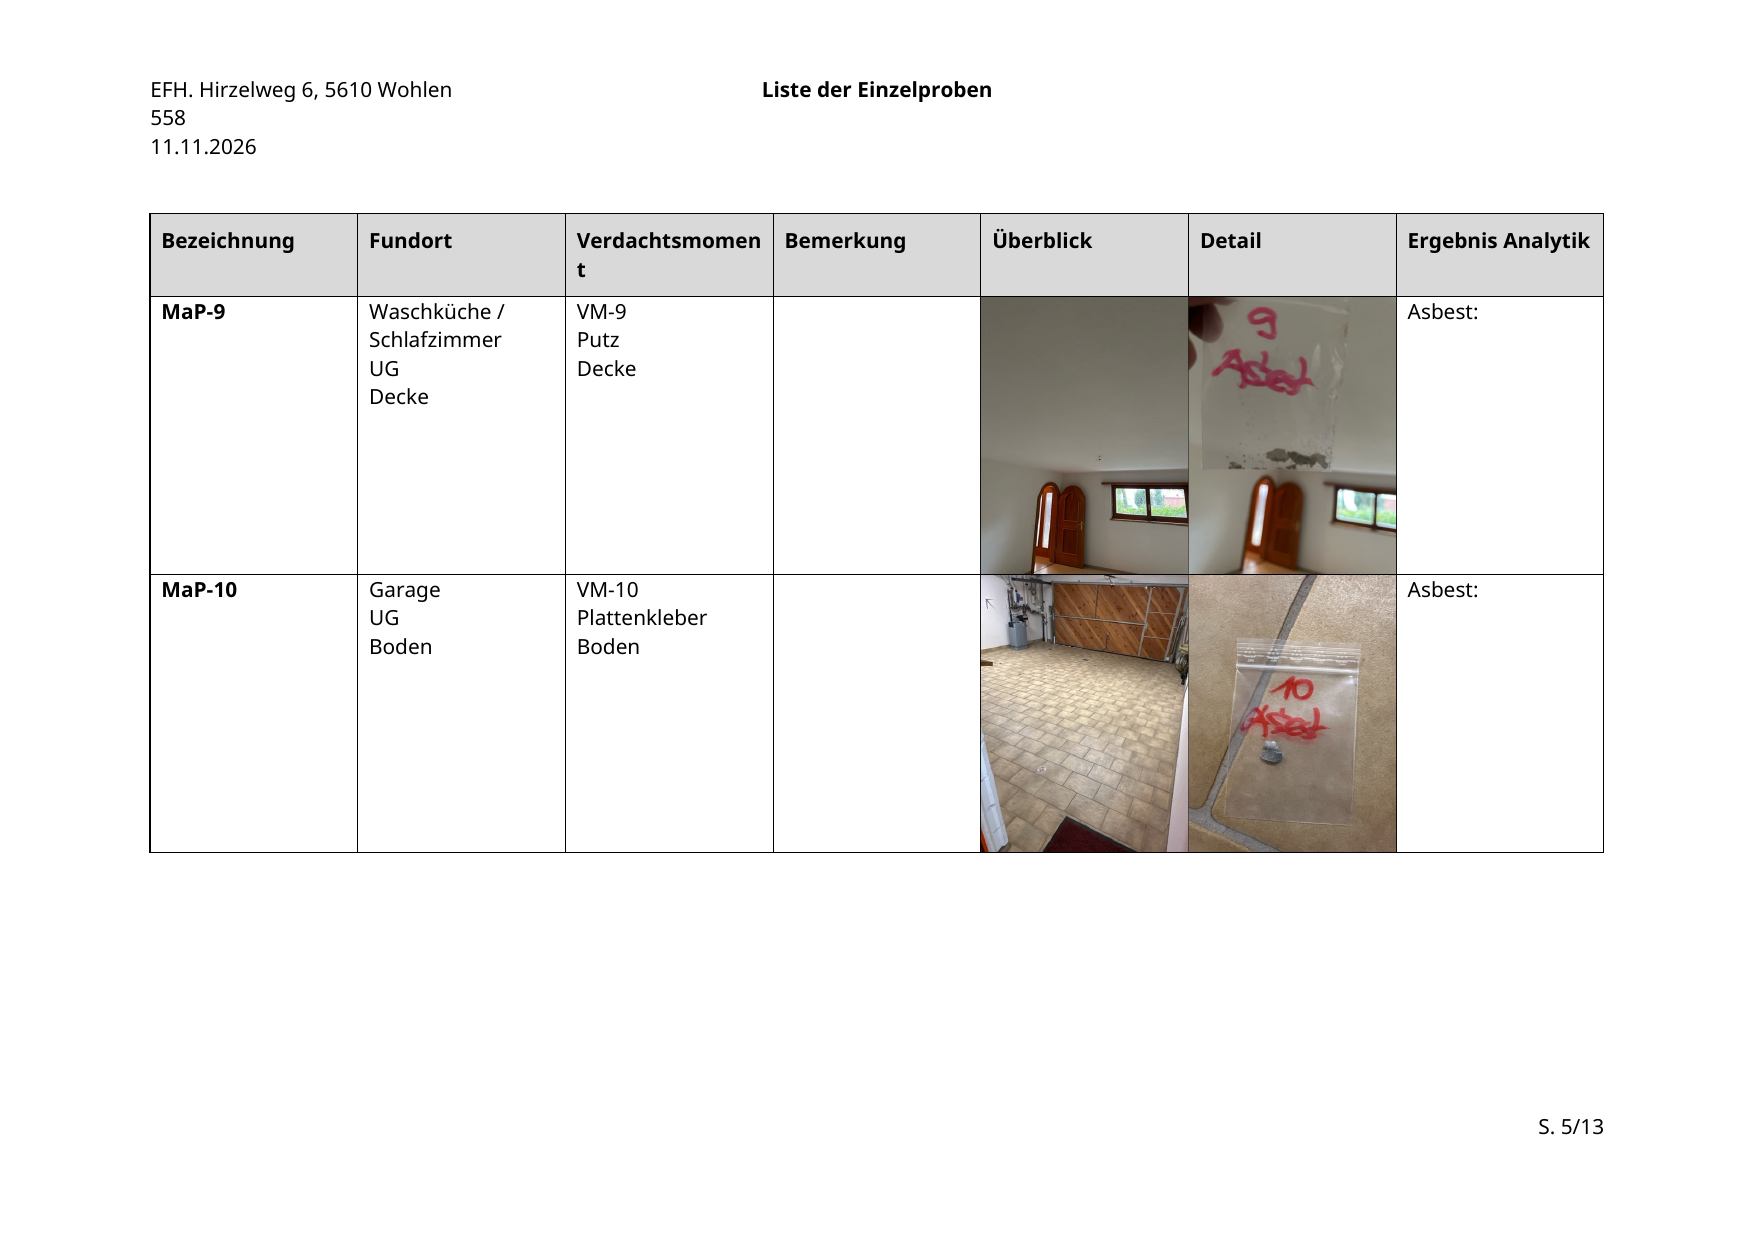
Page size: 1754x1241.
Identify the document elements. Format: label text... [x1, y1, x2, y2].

table_cell MaP-10 [151, 575, 357, 852]
table_cell Asbest: [1397, 297, 1603, 574]
table_header Detail [1189, 214, 1396, 296]
table_cell MaP-9 [151, 297, 357, 574]
table_cell VM-9 Putz Decke [566, 297, 773, 574]
table_cell VM-10 Plattenkleber Boden [566, 575, 773, 852]
table_cell [774, 575, 980, 852]
table_cell Garage UG Boden [358, 575, 565, 852]
table_cell [774, 297, 980, 574]
table_header Fundort [358, 214, 565, 296]
table_header Verdachtsmoment [566, 214, 773, 296]
table_cell Waschküche / Schlafzimmer UG Decke [358, 297, 565, 574]
picture [980, 575, 1397, 852]
table_header Überblick [981, 214, 1188, 296]
table_cell Asbest: [1397, 575, 1603, 852]
table_header Ergebnis Analytik [1397, 214, 1603, 296]
picture [980, 297, 1397, 574]
table_header Bezeichnung [151, 214, 357, 296]
table_header Bemerkung [774, 214, 980, 296]
